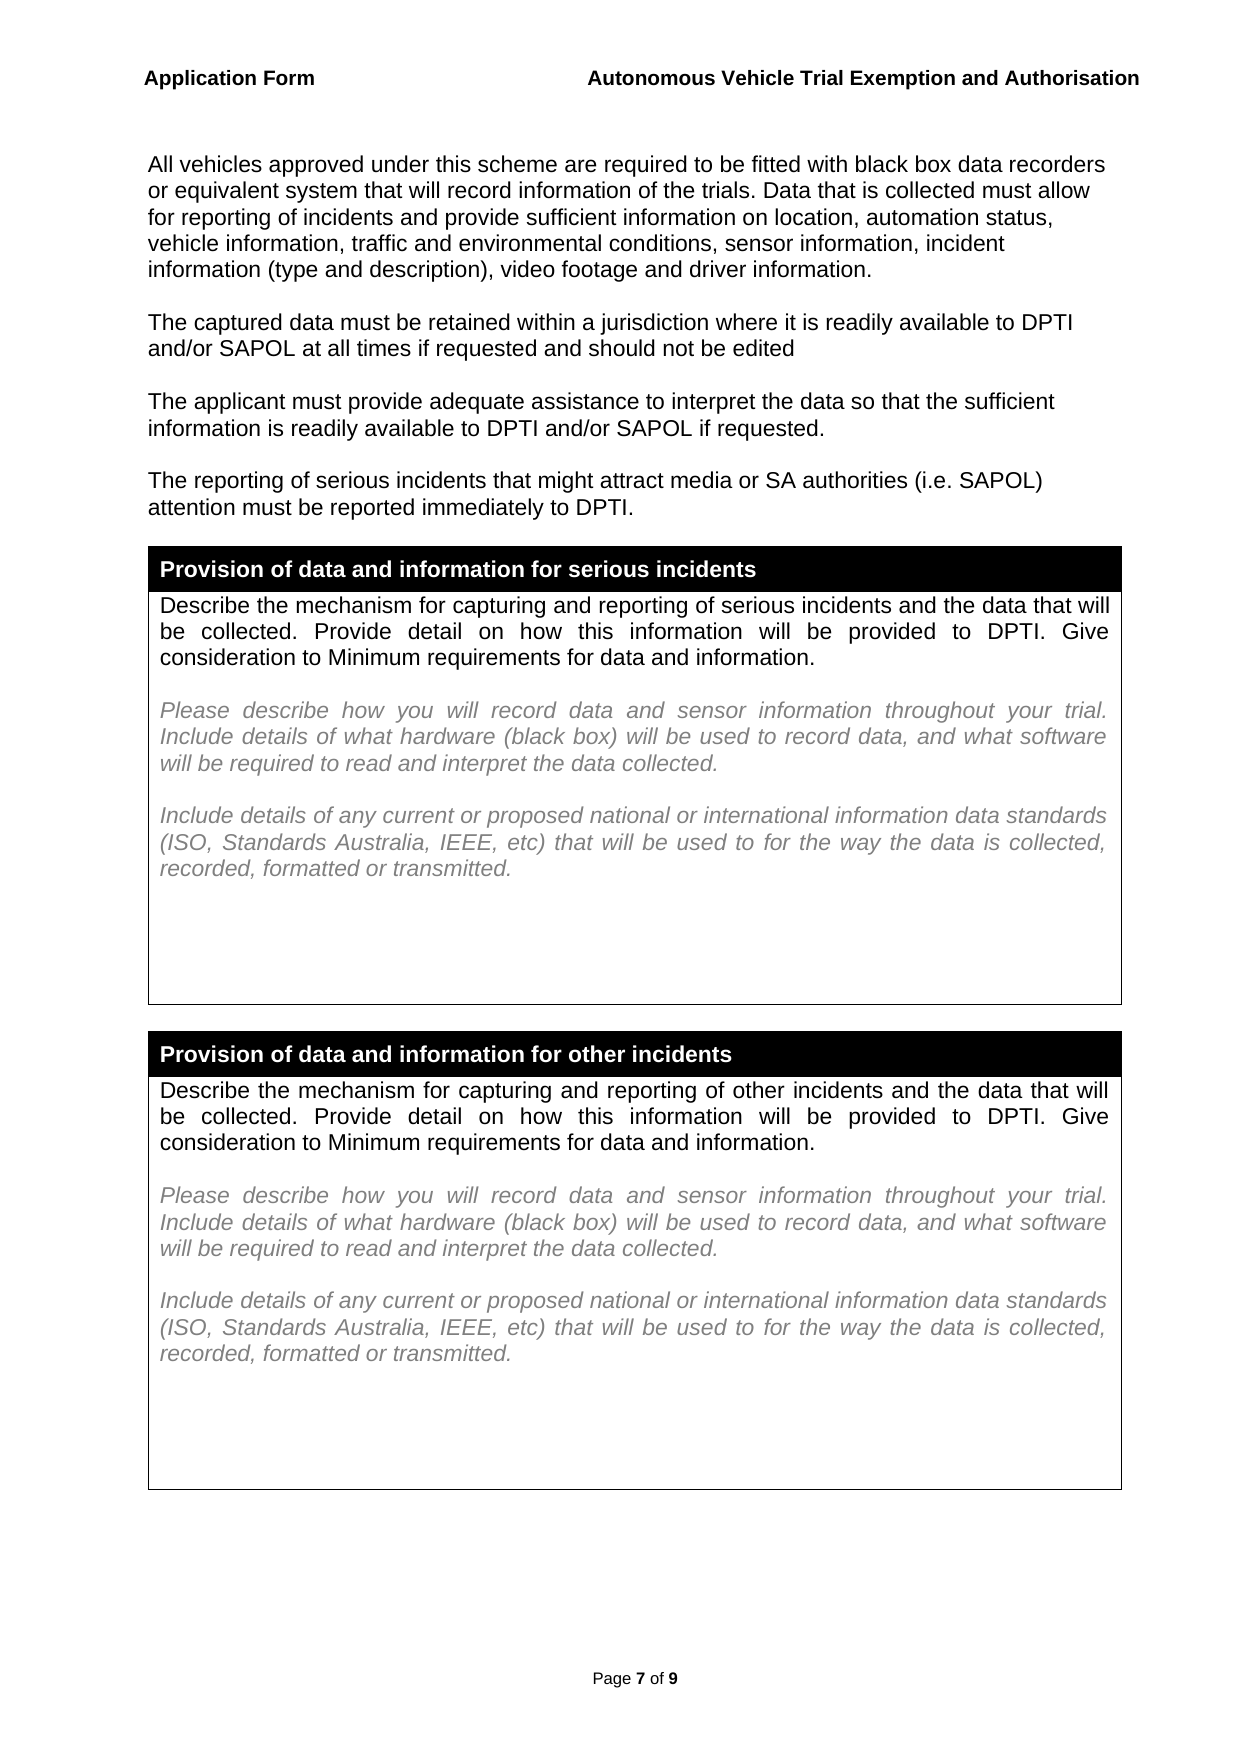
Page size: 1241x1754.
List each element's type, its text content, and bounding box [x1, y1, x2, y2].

table_header Provision of data and information for serious incidents [149, 547, 1121, 591]
text All vehicles approved under this scheme are required to be fitted with black box data recorders or equivalent system that will record information of the trials. Data that is collected must allow for reporting of incidents and provide sufficient information on location, automation status, vehicle information, traffic and environmental conditions, sensor information, incident information (type and description), video footage and driver information. [148, 151, 1122, 283]
text The reporting of serious incidents that might attract media or SA authorities (i.e. SAPOL) attention must be reported immediately to DPTI. [148, 467, 1122, 520]
table_header Provision of data and information for other incidents [149, 1033, 1121, 1076]
text The applicant must provide adequate assistance to interpret the data so that the sufficient information is readily available to DPTI and/or SAPOL if requested. [148, 388, 1122, 441]
text The captured data must be retained within a jurisdiction where it is readily available to DPTI and/or SAPOL at all times if requested and should not be edited [148, 309, 1122, 362]
